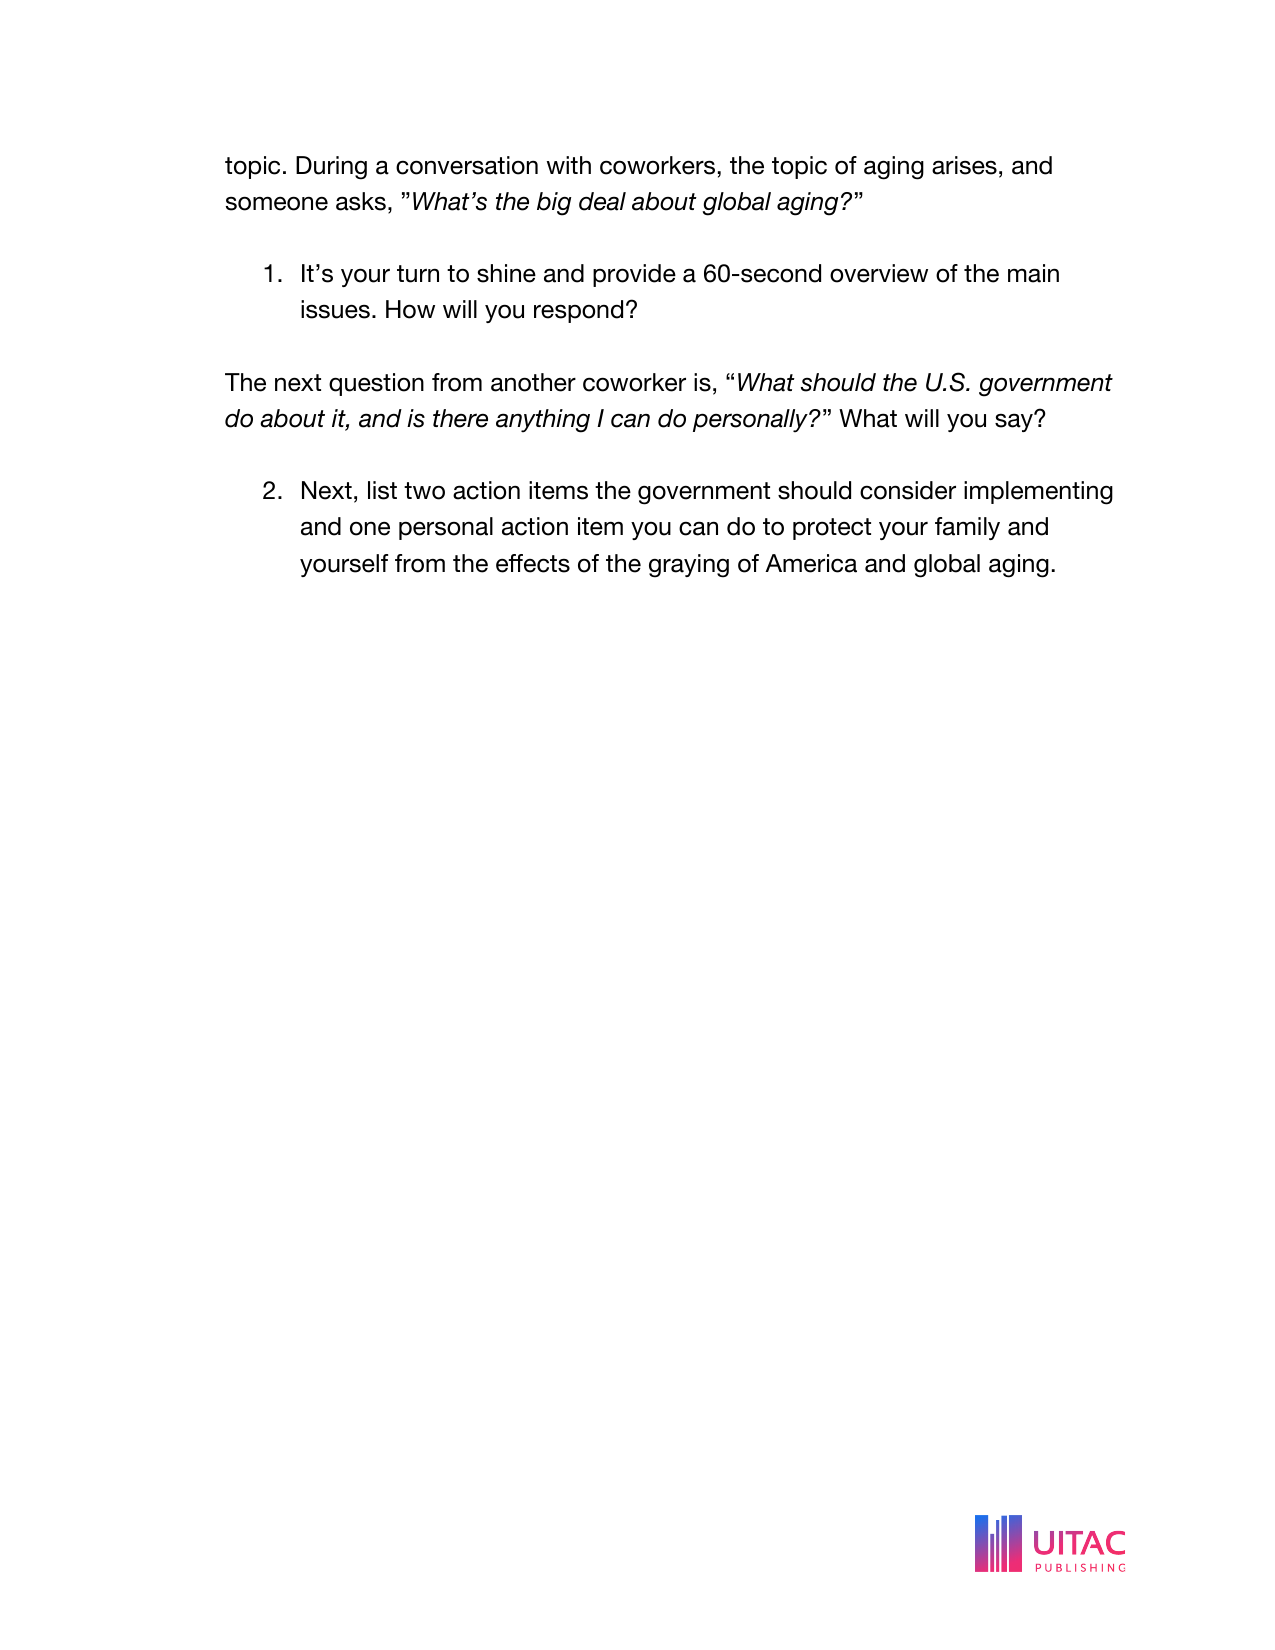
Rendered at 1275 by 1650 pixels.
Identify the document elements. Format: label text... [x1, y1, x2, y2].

list Next, list two action items the government should consider implementing and one personal action item you can do to protect your family and yourself from the effects of the graying of America and global aging. [262, 475, 1125, 579]
text The next question from another coworker is, “What should the U.S. government do about it, and is there anything I can do personally?” What will you say? [225, 367, 1125, 434]
list It’s your turn to shine and provide a 60-second overview of the main issues. How will you respond? [262, 258, 1125, 326]
picture [975, 1515, 1125, 1572]
